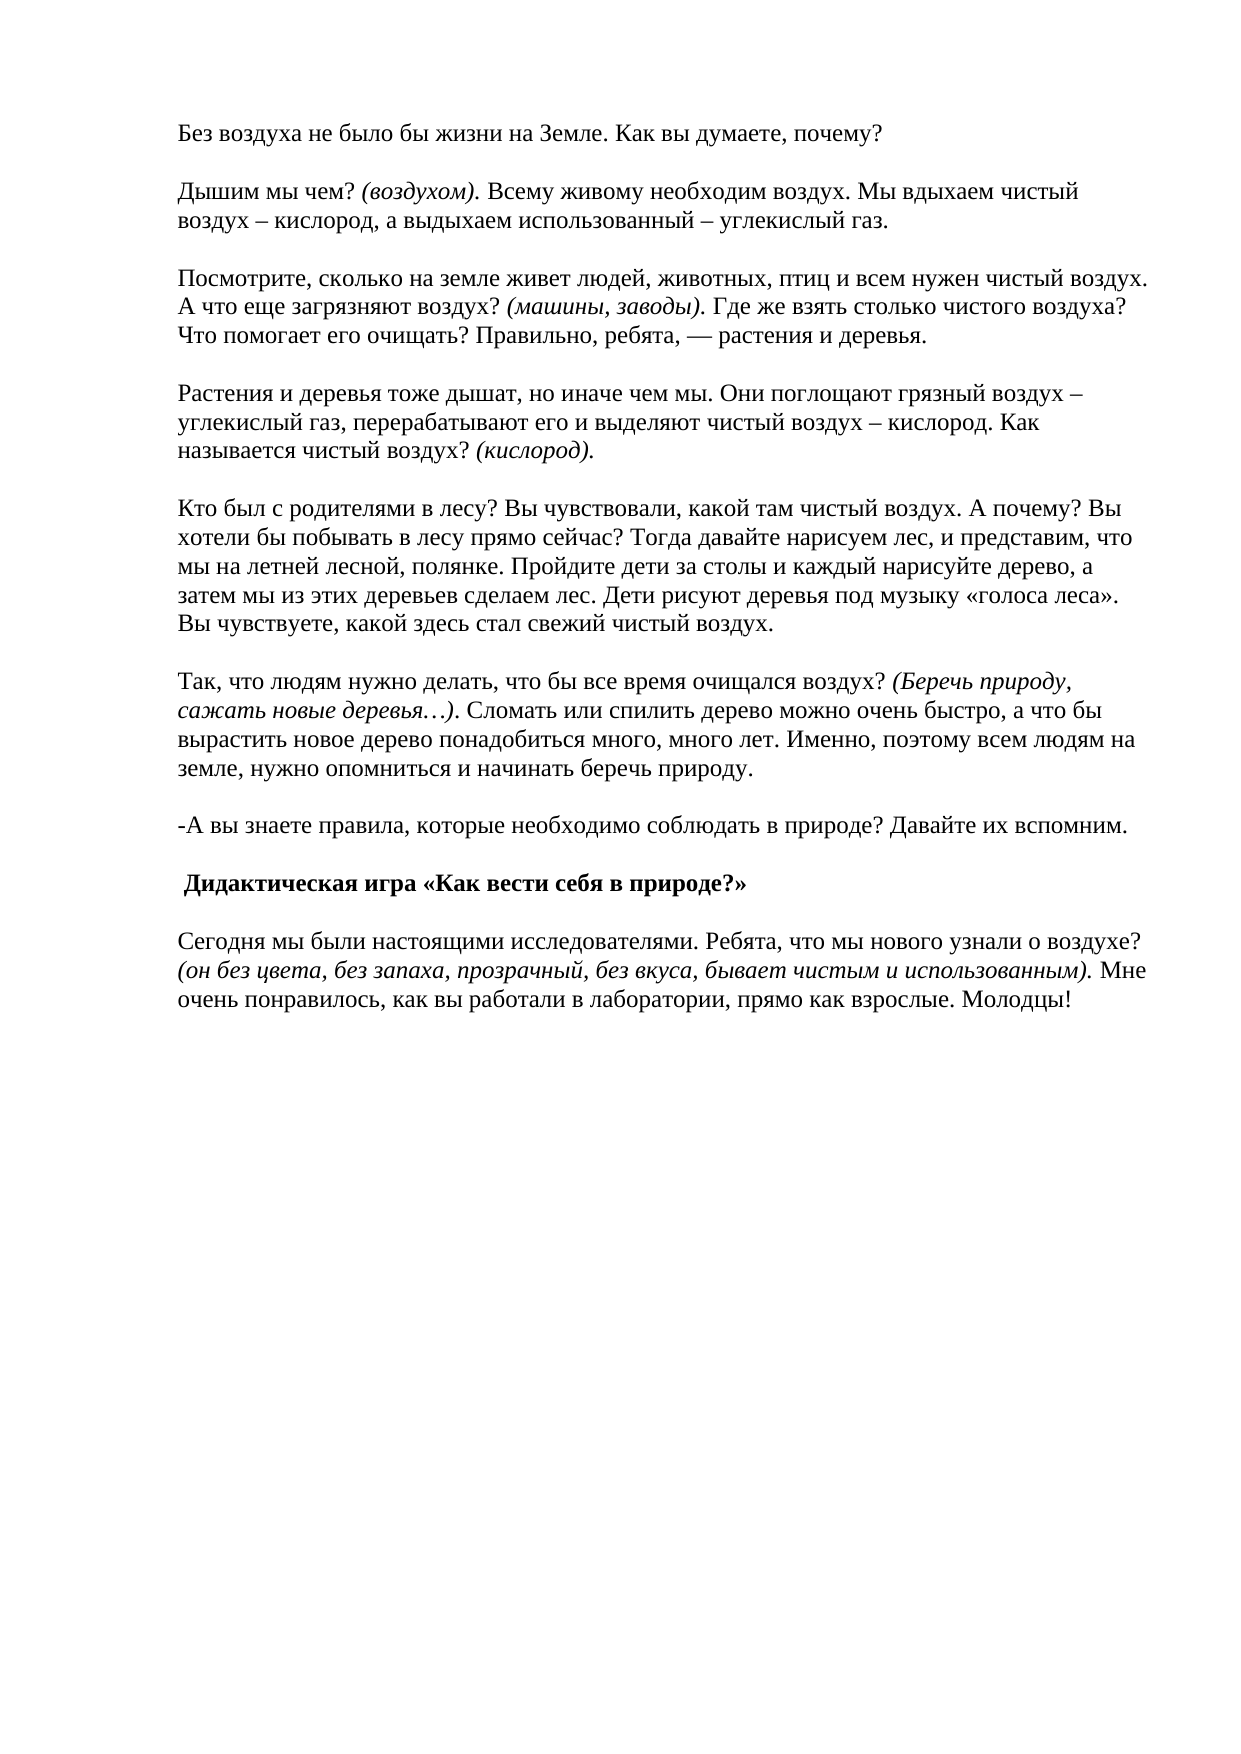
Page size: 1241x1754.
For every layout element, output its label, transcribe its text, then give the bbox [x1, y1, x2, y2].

text Посмотрите, сколько на земле живет людей, животных, птиц и всем нужен чистый воздух. А что еще загрязняют воздух? (машины, заводы). Где же взять столько чистого воздуха? Что помогает его очищать? Правильно, ребята, — растения и деревья. [177, 263, 1152, 349]
text Кто был с родителями в лесу? Вы чувствовали, какой там чистый воздух. А почему? Вы хотели бы побывать в лесу прямо сейчас? Тогда давайте нарисуем лес, и представим, что мы на летней лесной, полянке. Пройдите дети за столы и каждый нарисуйте дерево, а затем мы из этих деревьев сделаем лес. Дети рисуют деревья под музыку «голоса леса». Вы чувствуете, какой здесь стал свежий чистый воздух. [177, 493, 1152, 637]
text -А вы знаете правила, которые необходимо соблюдать в природе? Давайте их вспомним. [177, 811, 1152, 839]
text Дидактическая игра «Как вести себя в природе?» [177, 868, 1152, 897]
text Дышим мы чем? (воздухом). Всему живому необходим воздух. Мы вдыхаем чистый воздух – кислород, а выдыхаем использованный – углекислый газ. [177, 176, 1152, 233]
text Растения и деревья тоже дышат, но иначе чем мы. Они поглощают грязный воздух – углекислый газ, перерабатывают его и выделяют чистый воздух – кислород. Как называется чистый воздух? (кислород). [177, 378, 1152, 464]
text Так, что людям нужно делать, что бы все время очищался воздух? (Беречь природу, сажать новые деревья…). Сломать или спилить дерево можно очень быстро, а что бы вырастить новое дерево понадобиться много, много лет. Именно, поэтому всем людям на земле, нужно опомниться и начинать беречь природу. [177, 666, 1152, 781]
text Без воздуха не было бы жизни на Земле. Как вы думаете, почему? [177, 118, 1152, 147]
text Сегодня мы были настоящими исследователями. Ребята, что мы нового узнали о воздухе? (он без цвета, без запаха, прозрачный, без вкуса, бывает чистым и использованным). Мне очень понравилось, как вы работали в лаборатории, прямо как взрослые. Молодцы! [177, 926, 1152, 1013]
